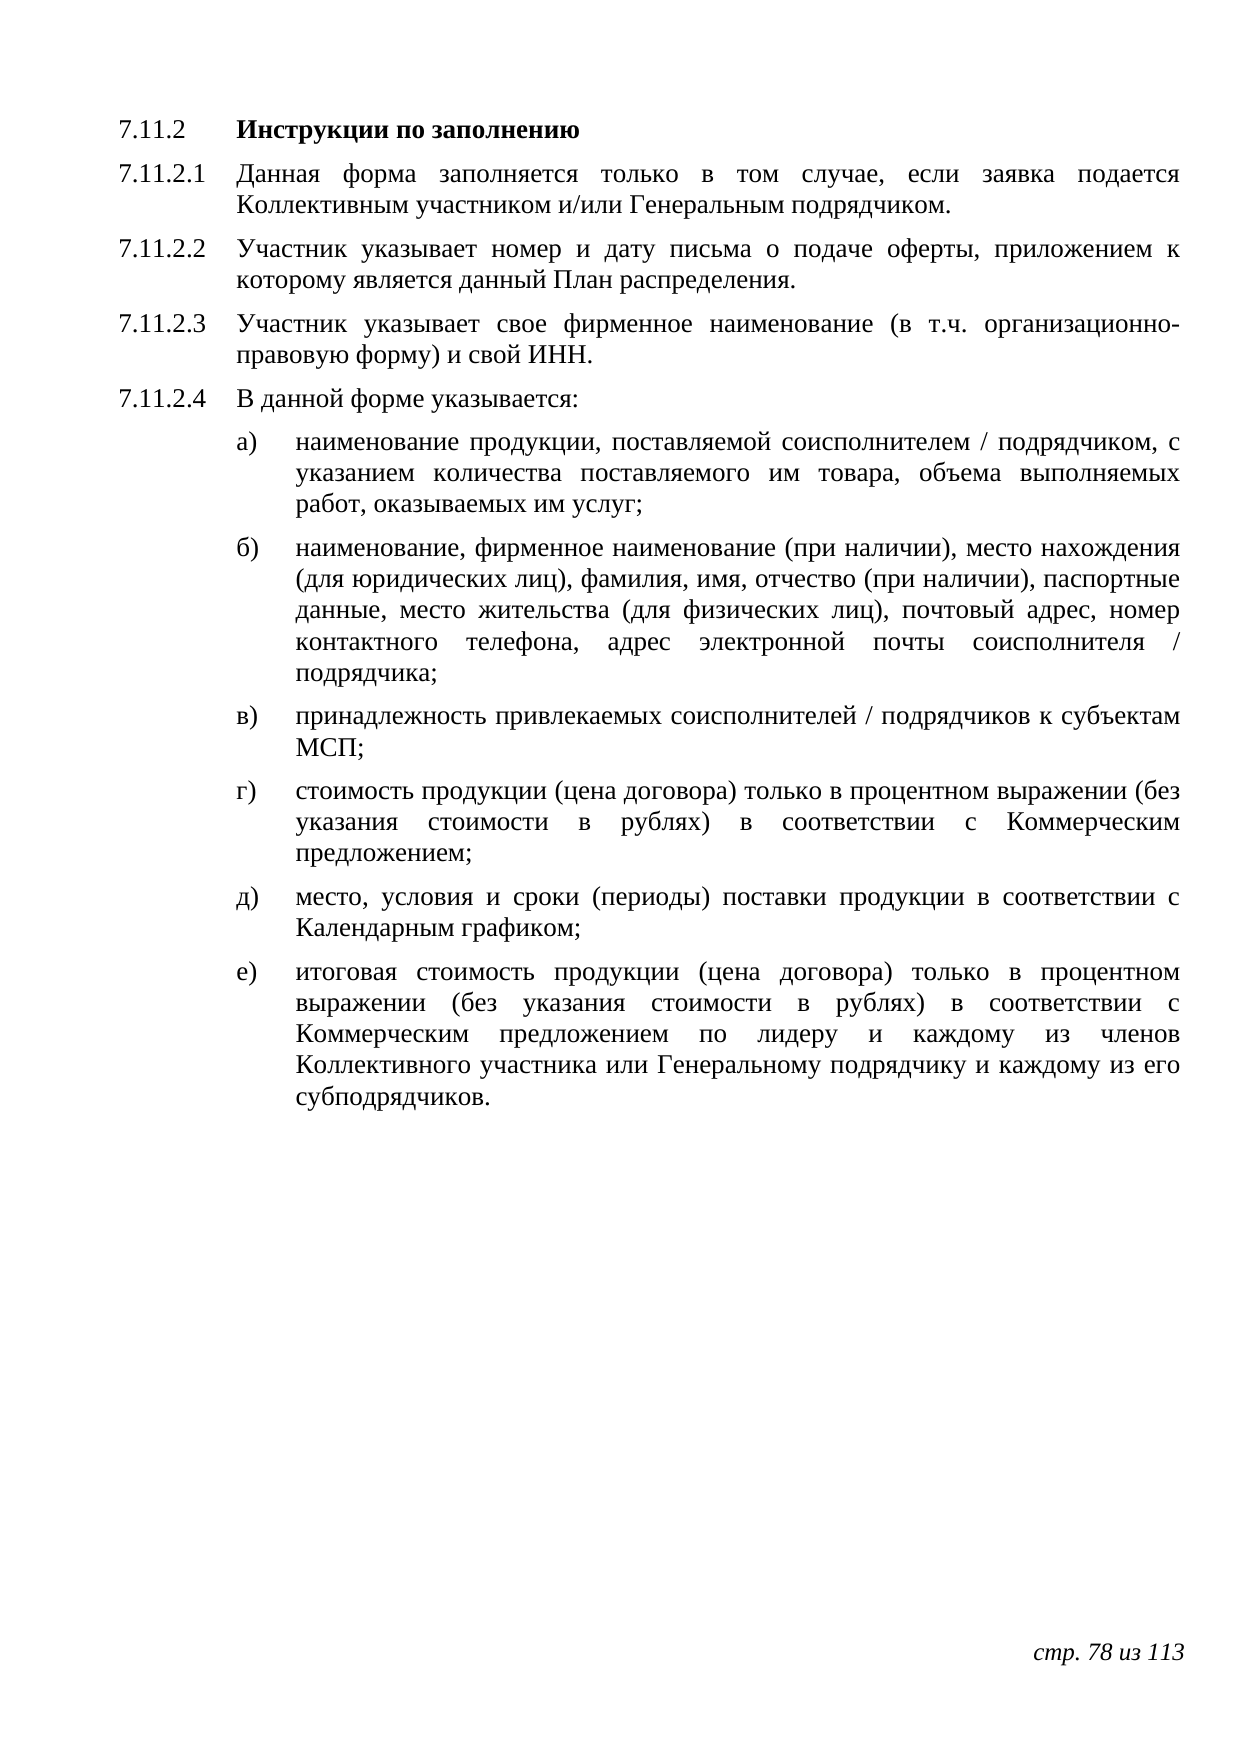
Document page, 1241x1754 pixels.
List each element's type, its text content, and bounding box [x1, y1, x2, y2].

list итоговая стоимость продукции (цена договора) только в процентном выражении (без указания стоимости в рублях) в соответствии с Коммерческим предложением по лидеру и каждому из членов Коллективного участника или Генеральному подрядчику и каждому из его субподрядчиков. [236, 955, 1181, 1111]
text стоимость продукции (цена договора) только в процентном выражении (без указания стоимости в рублях) в соответствии с Коммерческим предложением; [236, 774, 1181, 868]
text Участник указывает номер и дату письма о подаче оферты, приложением к которому является данный План распределения. [118, 232, 1181, 294]
text место, условия и сроки (периоды) поставки продукции в соответствии с Календарным графиком; [236, 880, 1181, 942]
text Данная форма заполняется только в том случае, если заявка подается Коллективным участником и/или Генеральным подрядчиком. [118, 157, 1181, 219]
text В данной форме указывается: [118, 382, 1181, 413]
text Участник указывает свое фирменное наименование (в т.ч. организационно-правовую форму) и свой ИНН. [118, 307, 1181, 369]
text наименование продукции, поставляемой соисполнителем / подрядчиком, с указанием количества поставляемого им товара, объема выполняемых работ, оказываемых им услуг; [236, 425, 1181, 519]
text принадлежность привлекаемых соисполнителей / подрядчиков к субъектам МСП; [236, 699, 1181, 762]
text Инструкции по заполнению [118, 114, 1181, 145]
text наименование, фирменное наименование (при наличии), место нахождения (для юридических лиц), фамилия, имя, отчество (при наличии), паспортные данные, место жительства (для физических лиц), почтовый адрес, номер контактного телефона, адрес электронной почты соисполнителя / подрядчика; [236, 531, 1181, 687]
